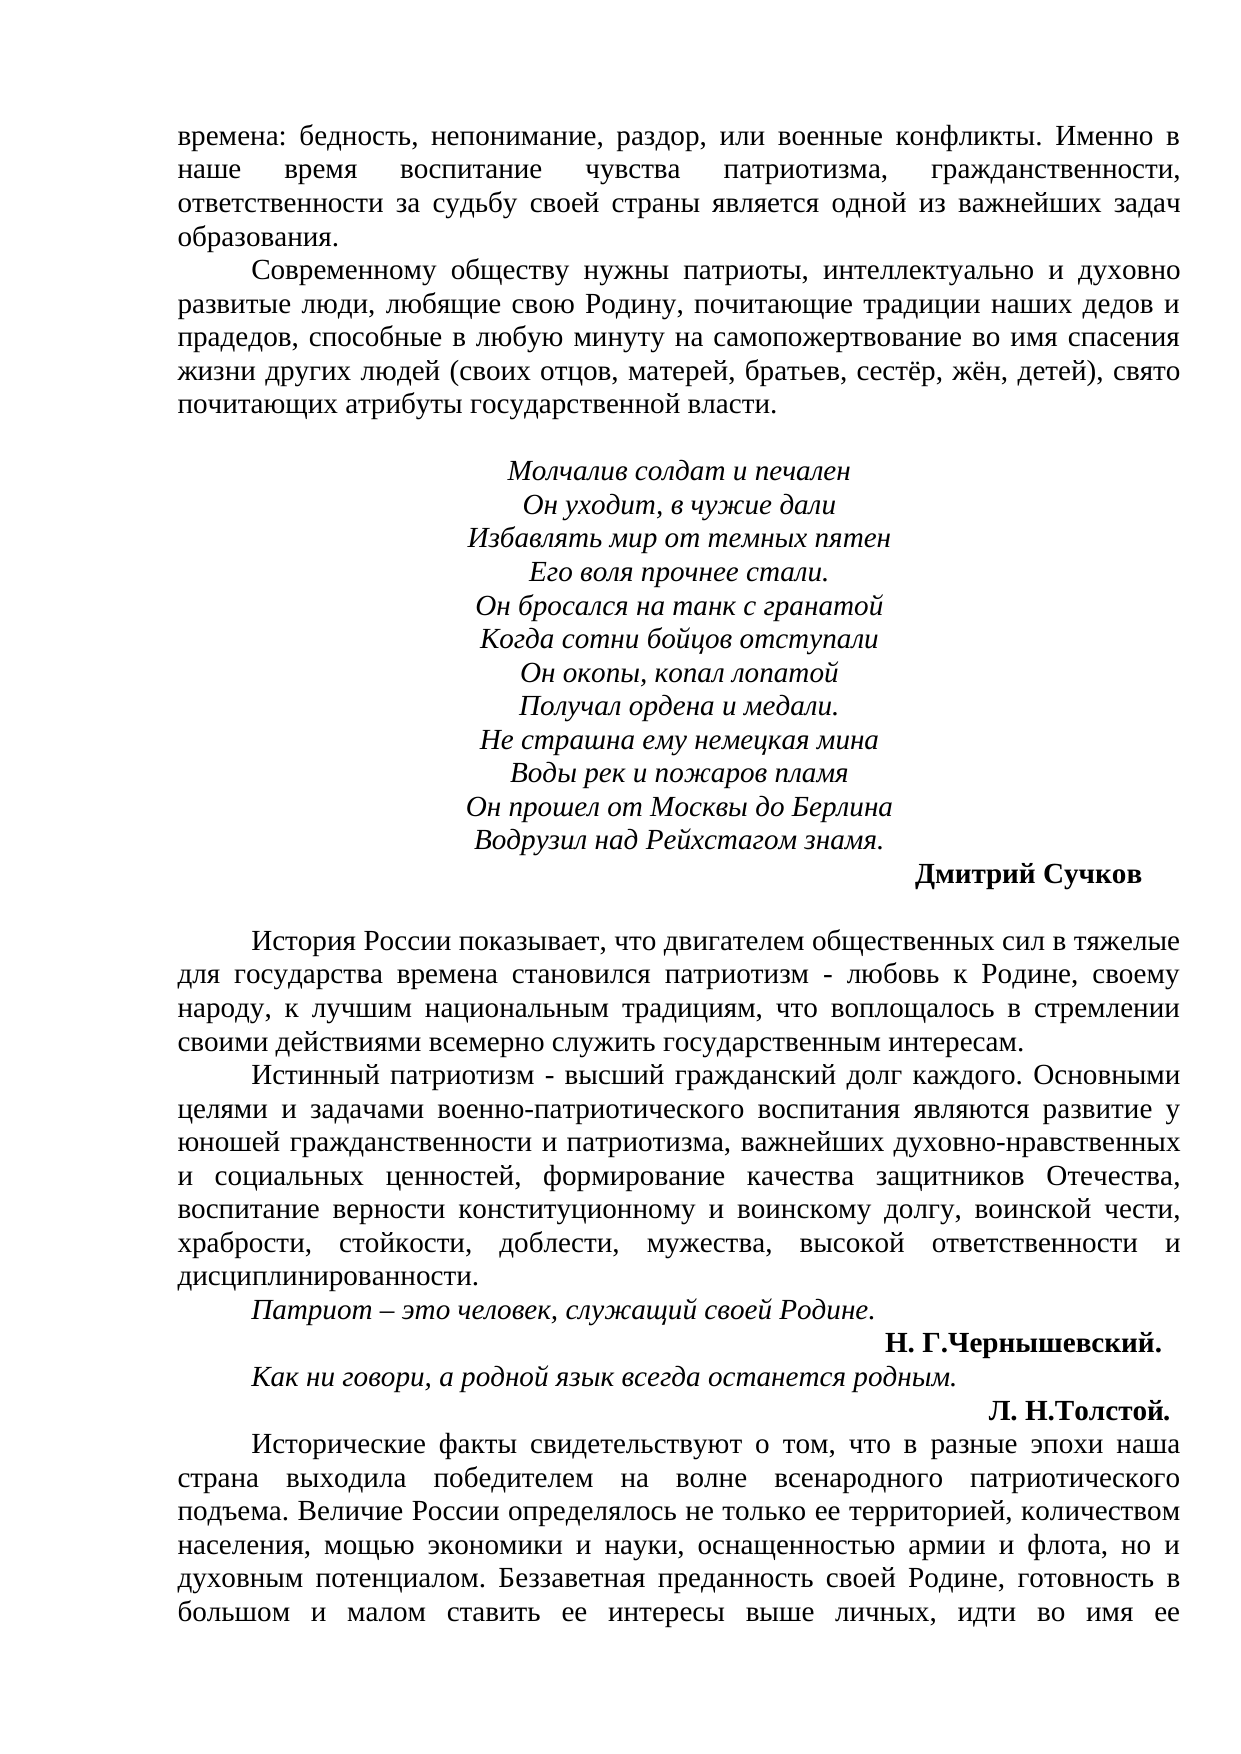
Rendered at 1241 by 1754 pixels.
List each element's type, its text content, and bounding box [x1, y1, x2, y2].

text Молчалив солдат и печален [177, 453, 1181, 487]
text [177, 1426, 1181, 1627]
text Дмитрий Сучков [177, 856, 1181, 889]
text Истинный патриотизм - высший гражданский долг каждого. Основными целями и задачами военно-патриотического воспитания являются развитие у юношей гражданственности и патриотизма, важнейших духовно-нравственных и социальных ценностей, формирование качества защитников Отечества, воспитание верности конституционному и воинскому долгу, воинской чести, храбрости, стойкости, доблести, мужества, высокой ответственности и дисциплинированности. [177, 1057, 1181, 1292]
text Избавлять мир от темных пятен [177, 521, 1181, 554]
text Современному обществу нужны патриоты, интеллектуально и духовно развитые люди, любящие свою Родину, почитающие традиции наших дедов и прадедов, способные в любую минуту на самопожертвование во имя спасения жизни других людей (своих отцов, матерей, братьев, сестёр, жён, детей), свято почитающих атрибуты государственной власти. [177, 252, 1181, 420]
text Л. Н.Толстой. [915, 1393, 1181, 1426]
text Его воля прочнее стали. [177, 554, 1181, 588]
text Патриот – это человек, служащий своей Родине. [177, 1292, 1181, 1326]
text Водрузил над Рейхстагом знамя. [177, 822, 1181, 856]
text Н. Г.Чернышевский. [841, 1326, 1181, 1359]
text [177, 118, 1181, 252]
text История России показывает, что двигателем общественных сил в тяжелые для государства времена становился патриотизм - любовь к Родине, своему народу, к лучшим национальным традициям, что воплощалось в стремлении своими действиями всемерно служить государственным интересам. [177, 923, 1181, 1057]
text Он уходит, в чужие дали [177, 487, 1181, 521]
text Как ни говори, а родной язык всегда останется родным. [177, 1359, 1181, 1393]
text Он окопы, копал лопатой [177, 655, 1181, 688]
text Воды рек и пожаров пламя [177, 755, 1181, 789]
text Получал ордена и медали. [177, 688, 1181, 722]
text Когда сотни бойцов отступали [177, 621, 1181, 655]
text Он прошел от Москвы до Берлина [177, 789, 1181, 822]
text Он бросался на танк с гранатой [177, 588, 1181, 621]
text Не страшна ему немецкая мина [177, 722, 1181, 755]
